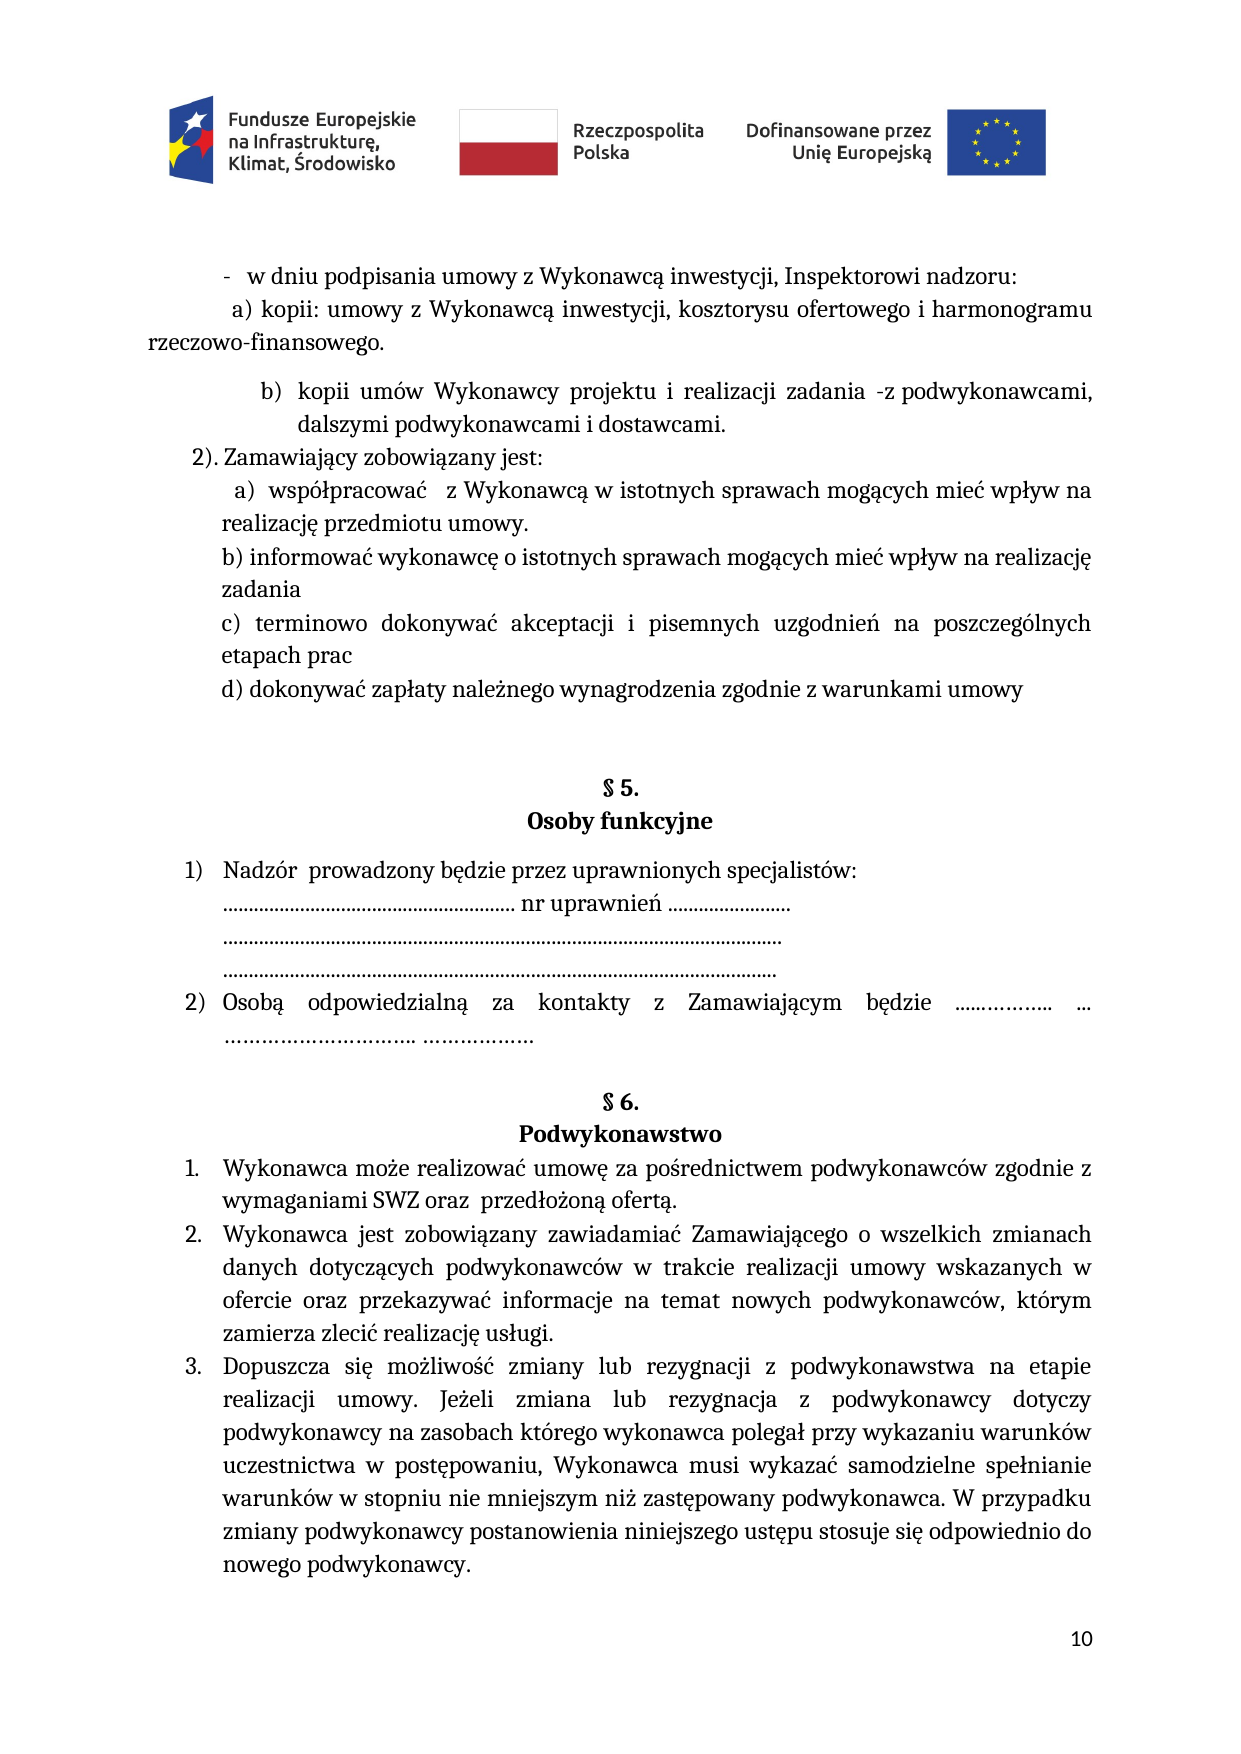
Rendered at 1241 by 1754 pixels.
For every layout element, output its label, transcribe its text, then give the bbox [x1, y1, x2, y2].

text 2). Zamawiający zobowiązany jest: [192, 443, 1093, 472]
text Osoby funkcyjne [148, 807, 1093, 835]
text ............................................................................................................. [223, 922, 1093, 951]
list kopii umów Wykonawcy projektu i realizacji zadania -z podwykonawcami, dalszymi podwykonawcami i dostawcami. [260, 377, 1093, 439]
list Dopuszcza się możliwość zmiany lub rezygnacji z podwykonawstwa na etapie realizacji umowy. Jeżeli zmiana lub rezygnacja z podwykonawcy dotyczy podwykonawcy na zasobach którego wykonawca polegał przy wykazaniu warunków uczestnictwa w postępowaniu, Wykonawca musi wykazać samodzielne spełnianie warunków w stopniu nie mniejszym niż zastępowany podwykonawca. W przypadku zmiany podwykonawcy postanowienia niniejszego ustępu stosuje się odpowiednio do nowego podwykonawcy. [185, 1352, 1093, 1578]
text Podwykonawstwo [148, 1120, 1093, 1149]
text a) kopii: umowy z Wykonawcą inwestycji, kosztorysu ofertowego i harmonogramu rzeczowo-finansowego. [148, 294, 1093, 356]
text c) terminowo dokonywać akceptacji i pisemnych uzgodnień na poszczególnych etapach prac [221, 608, 1093, 670]
list Wykonawca jest zobowiązany zawiadamiać Zamawiającego o wszelkich zmianach danych dotyczących podwykonawców w trakcie realizacji umowy wskazanych w ofercie oraz przekazywać informacje na temat nowych podwykonawców, którym zamierza zlecić realizację usługi. [185, 1219, 1093, 1347]
text § 6. [148, 1087, 1093, 1116]
text § 5. [148, 773, 1093, 802]
list Osobą odpowiedzialną za kontakty z Zamawiającym będzie ......……….. ...…………………………. ……………… [185, 988, 1093, 1050]
text a) współpracować z Wykonawcą w istotnych sprawach mogących mieć wpływ na realizację przedmiotu umowy. [221, 476, 1093, 538]
text ............................................................................................................ [223, 955, 1093, 984]
list Wykonawca może realizować umowę za pośrednictwem podwykonawców zgodnie z wymaganiami SWZ oraz przedłożoną ofertą. [185, 1153, 1093, 1215]
picture [147, 73, 1069, 206]
list Nadzór prowadzony będzie przez uprawnionych specjalistów: [185, 856, 1093, 885]
list - w dniu podpisania umowy z Wykonawcą inwestycji, Inspektorowi nadzoru: [223, 262, 1093, 290]
text ......................................................... nr uprawnień ........................ [223, 889, 1093, 918]
text d) dokonywać zapłaty należnego wynagrodzenia zgodnie z warunkami umowy [221, 674, 1093, 703]
text b) informować wykonawcę o istotnych sprawach mogących mieć wpływ na realizację zadania [221, 542, 1093, 604]
